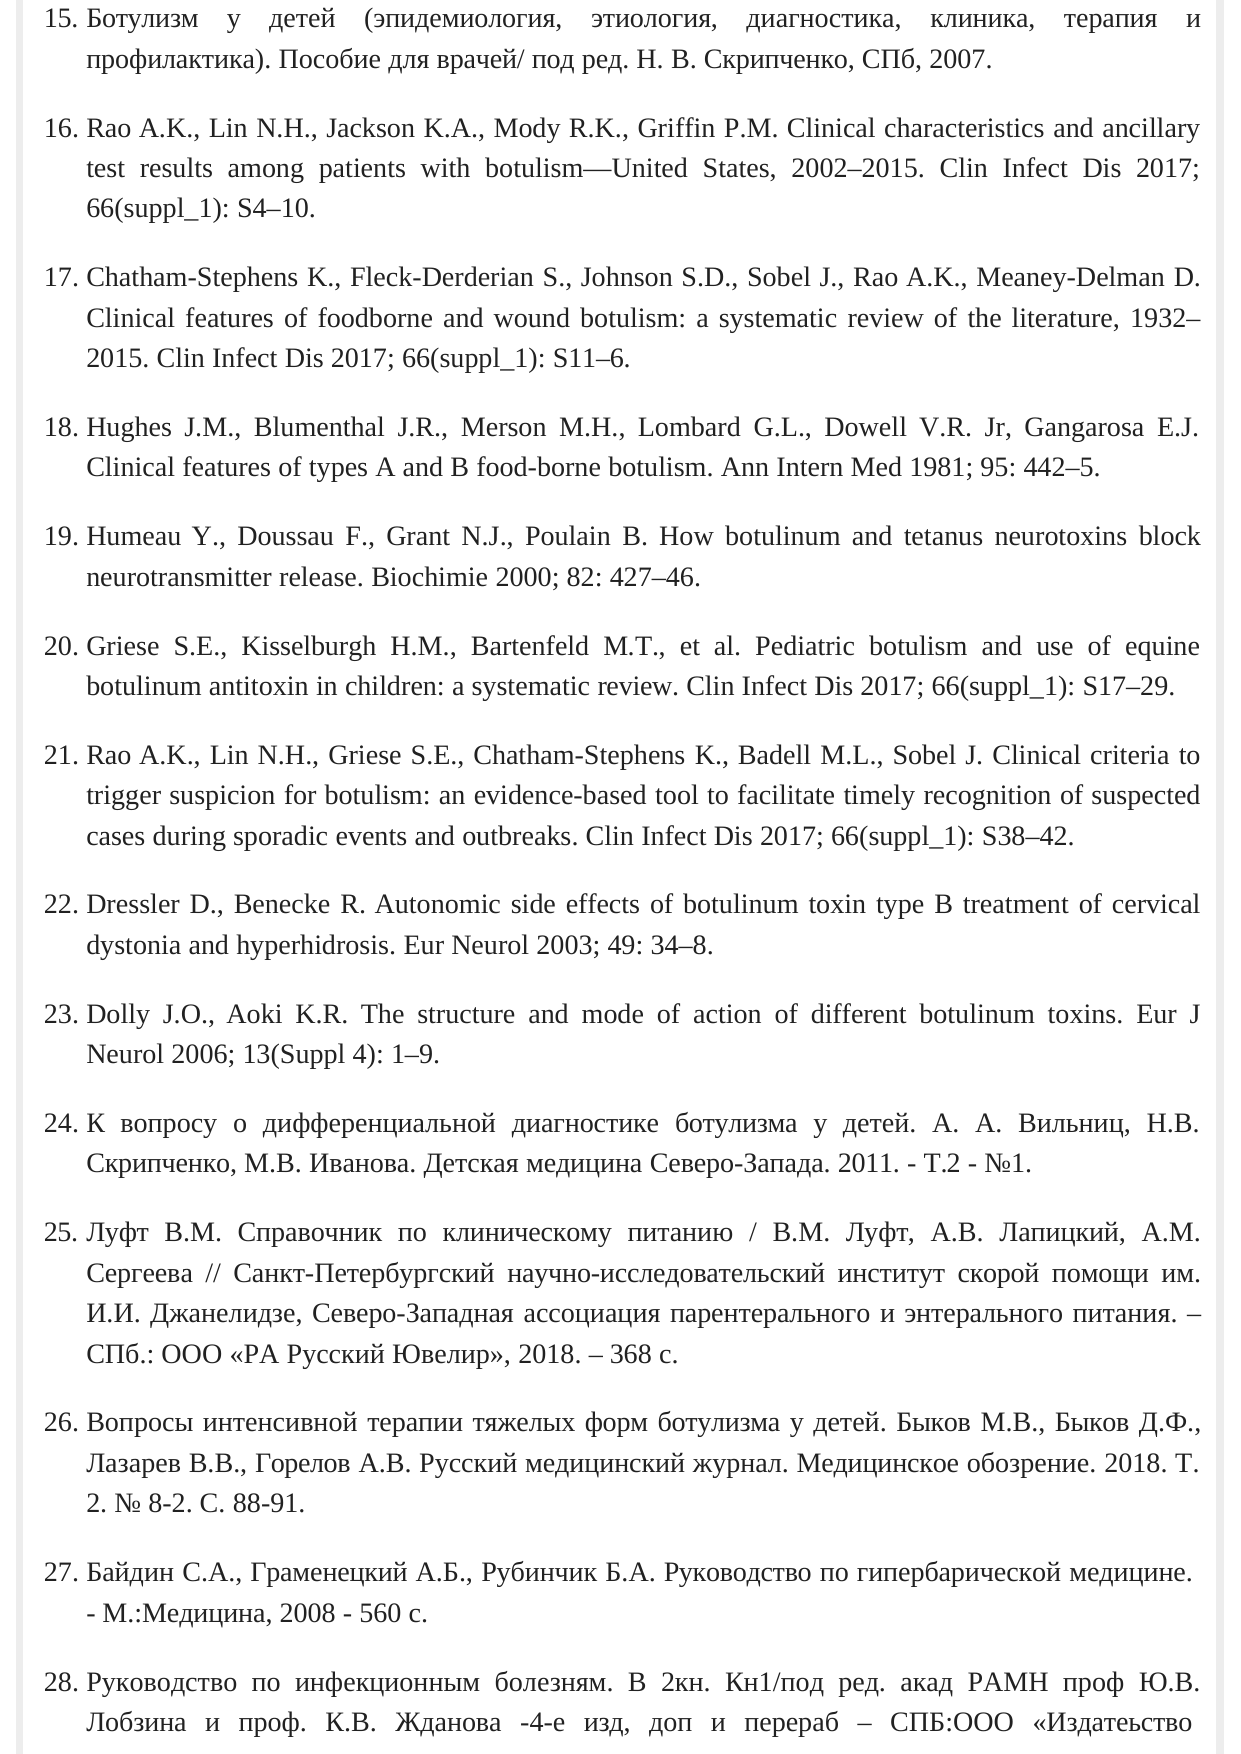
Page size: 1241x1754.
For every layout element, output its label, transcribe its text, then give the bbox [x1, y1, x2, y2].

list Руководство по инфекционным болезням. В 2кн. Кн1/под ред. акад РАМН проф Ю.В. Лобзина и проф. К.В. Жданова -4-е изд, доп и перераб – СПБ:ООО «Издатеьство [44, 1665, 1200, 1737]
list Dressler D., Benecke R. Autonomic side effects of botulinum toxin type B treatment of cervical dystonia and hyperhidrosis. Eur Neurol 2003; 49: 34–8. [44, 888, 1201, 960]
list Rao A.K., Lin N.H., Griese S.E., Chatham-Stephens K., Badell M.L., Sobel J. Clinical criteria to trigger suspicion for botulism: an evidence-based tool to facilitate timely recognition of suspected cases during sporadic events and outbreaks. Clin Infect Dis 2017; 66(suppl_1): S38–42. [44, 738, 1201, 851]
list Байдин С.А., Граменецкий А.Б., Рубинчик Б.А. Руководство по гипербарической медицине. [44, 1555, 1236, 1588]
list Griese S.E., Kisselburgh H.M., Bartenfeld M.T., et al. Pediatric botulism and use of equine botulinum antitoxin in children: a systematic review. Clin Infect Dis 2017; 66(suppl_1): S17–29. [44, 629, 1201, 701]
list Ботулизм у детей (эпидемиология, этиология, диагностика, клиника, терапия и профилактика). Пособие для врачей/ под ред. Н. В. Скрипченко, СПб, 2007. [44, 1, 1201, 74]
list Луфт В.М. Справочник по клиническому питанию / В.М. Луфт, А.В. Лапицкий, А.М. Сергеева // Санкт-Петербургский научно-исследовательский институт скорой помощи им. И.И. Джанелидзе, Северо-Западная ассоциация парентерального и энтерального питания. – СПб.: ООО «РА Русский Ювелир», 2018. – 368 с. [44, 1215, 1201, 1369]
list Вопросы интенсивной терапии тяжелых форм ботулизма у детей. Быков М.В., Быков Д.Ф., Лазарев В.В., Горелов А.В. Русский медицинский журнал. Медицинское обозрение. 2018. Т. 2. № 8-2. С. 88-91. [44, 1406, 1201, 1519]
list Hughes J.M., Blumenthal J.R., Merson M.H., Lombard G.L., Dowell V.R. Jr, Gangarosa E.J. Clinical features of types A and B food-borne botulism. Ann Intern Med 1981; 95: 442–5. [44, 410, 1200, 483]
list Humeau Y., Doussau F., Grant N.J., Poulain B. How botulinum and tetanus neurotoxins block neurotransmitter release. Biochimie 2000; 82: 427–46. [44, 519, 1201, 592]
list Chatham-Stephens K., Fleck-Derderian S., Johnson S.D., Sobel J., Rao A.K., Meaney-Delman D. Clinical features of foodborne and wound botulism: a systematic review of the literature, 1932– 2015. Clin Infect Dis 2017; 66(suppl_1): S11–6. [44, 260, 1201, 374]
list Dolly J.O., Aoki K.R. The structure and mode of action of different botulinum toxins. Eur J Neurol 2006; 13(Suppl 4): 1–9. [44, 997, 1201, 1070]
text - М.:Медицина, 2008 - 560 с. [86, 1596, 1236, 1628]
list Rao A.K., Lin N.H., Jackson K.A., Mody R.K., Griffin P.M. Clinical characteristics and ancillary test results among patients with botulism—United States, 2002–2015. Clin Infect Dis 2017; 66(suppl_1): S4–10. [44, 111, 1201, 224]
list К вопросу о дифференциальной диагностике ботулизма у детей. А. А. Вильниц, Н.В. Скрипченко, М.В. Иванова. Детская медицина Северо-Запада. 2011. - Т.2 - №1. [44, 1106, 1200, 1179]
